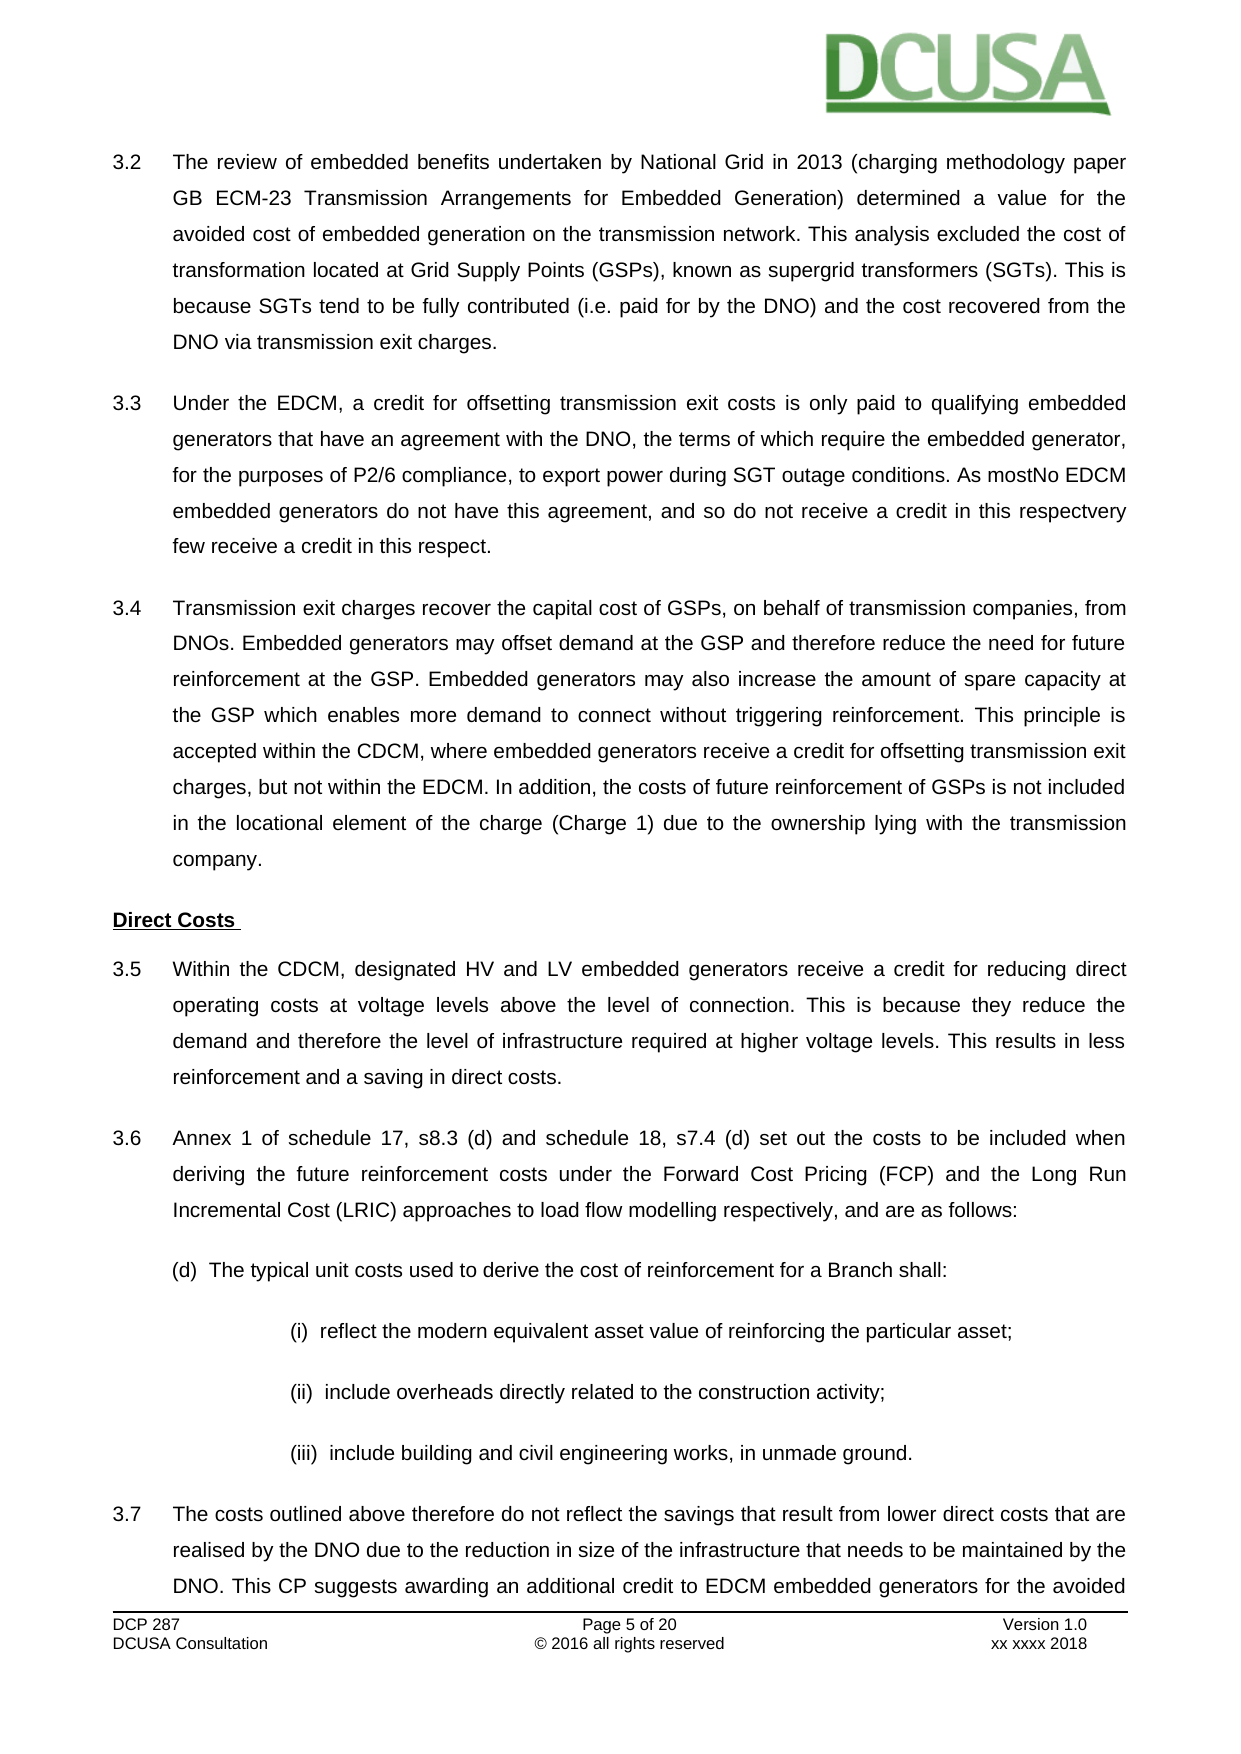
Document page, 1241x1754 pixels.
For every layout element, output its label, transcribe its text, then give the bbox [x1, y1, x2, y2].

text Annex 1 of schedule 17, s8.3 (d) and schedule 18, s7.4 (d) set out the costs to be included when deriving the future reinforcement costs under the Forward Cost Pricing (FCP) and the Long Run Incremental Cost (LRIC) approaches to load flow modelling respectively, and are as follows: [112, 1126, 1128, 1221]
subtitle Direct Costs [112, 908, 1128, 932]
list (d) The typical unit costs used to derive the cost of reinforcement for a Branch shall: [172, 1258, 1128, 1282]
picture [801, 19, 1132, 132]
list (i) reflect the modern equivalent asset value of reinforcing the particular asset; [290, 1319, 1128, 1343]
list (iii) include building and civil engineering works, in unmade ground. [290, 1441, 1128, 1465]
text Under the EDCM, a credit for offsetting transmission exit costs is only paid to qualifying embedded generators that have an agreement with the DNO, the terms of which require the embedded generator, for the purposes of P2/6 compliance, to export power during SGT outage conditions. EDCM embedded generators have this agreement, . [112, 391, 1128, 558]
text Transmission exit charges recover the capital cost of GSPs, on behalf of transmission companies, from DNOs. Embedded generators may offset demand at the GSP and therefore reduce the need for future reinforcement at the GSP. Embedded generators may also increase the amount of spare capacity at the GSP which enables more demand to connect without triggering reinforcement. This principle is accepted within the CDCM, where embedded generators receive a credit for offsetting transmission exit charges, but not within the EDCM. In addition, the costs of future reinforcement of GSPs is not included in the locational element of the charge (Charge 1) due to the ownership lying with the transmission company. [112, 595, 1128, 871]
text The review of embedded benefits undertaken by National Grid in 2013 (charging methodology paper GB ECM-23 Transmission Arrangements for Embedded Generation) determined a value for the avoided cost of embedded generation on the transmission network. This analysis excluded the cost of transformation located at Grid Supply Points (GSPs), known as supergrid transformers (SGTs). This is because SGTs tend to be fully contributed (i.e. paid for by the DNO) and the cost recovered from the DNO via transmission exit charges. [112, 150, 1128, 354]
text Within the CDCM, designated HV and LV embedded generators receive a credit for reducing direct operating costs at voltage levels above the level of connection. This is because they reduce the demand and therefore the level of infrastructure required at higher voltage levels. This results in less reinforcement and a saving in direct costs. [112, 957, 1128, 1088]
list (ii) include overheads directly related to the construction activity; [290, 1380, 1128, 1404]
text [112, 1502, 1128, 1598]
